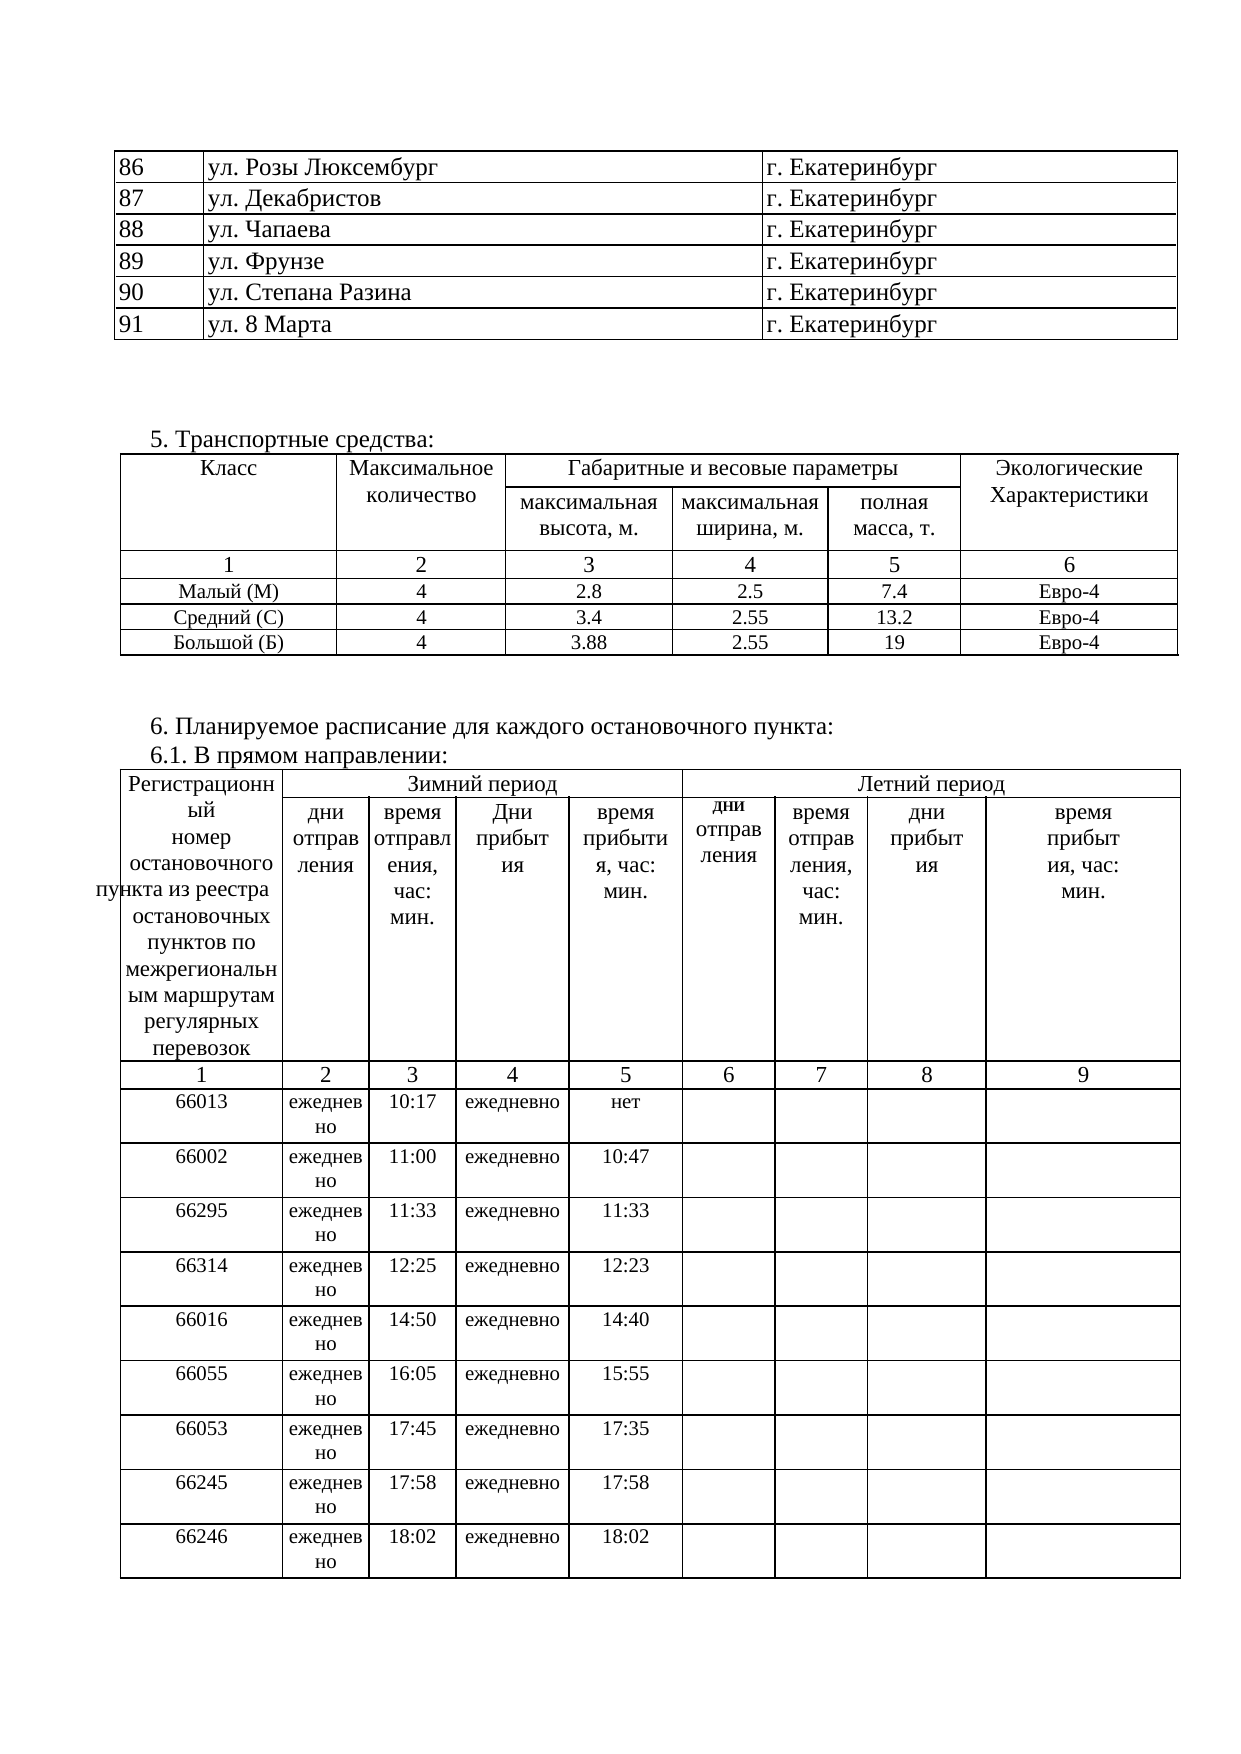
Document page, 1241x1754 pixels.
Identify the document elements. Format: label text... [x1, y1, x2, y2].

table_cell нет [570, 1090, 682, 1142]
table_cell [776, 1470, 867, 1523]
table_cell 66295 [121, 1198, 282, 1251]
table_cell 91 [115, 308, 203, 339]
table_cell 3.88 [506, 630, 672, 654]
table_cell 2 [337, 551, 505, 577]
table_cell [987, 1307, 1180, 1360]
table_cell Средний (С) [121, 605, 336, 629]
table_cell 66314 [121, 1253, 282, 1305]
table_cell [683, 1361, 774, 1414]
table_cell 66055 [121, 1361, 282, 1414]
table_cell [683, 1090, 774, 1142]
table_cell 66002 [121, 1144, 282, 1197]
table_cell ежедневно [283, 1525, 368, 1577]
table_cell 90 [115, 277, 203, 307]
table_cell 1 [121, 551, 336, 577]
table_cell ежедневно [457, 1144, 568, 1197]
table_cell ул. Фрунзе [204, 246, 762, 276]
table_cell [776, 1416, 867, 1468]
table_header Регистрационный номер остановочного пункта из реестра остановочных пунктов по межрегиональным маршрутам регулярных перевозок [121, 770, 282, 1060]
table_cell [987, 1361, 1180, 1414]
table_header Зимний период [283, 770, 682, 796]
table_cell ул. 8 Марта [204, 309, 762, 339]
table_cell ежедневно [283, 1253, 368, 1305]
table_cell 4 [673, 551, 827, 577]
table_cell полная масса, т. [829, 488, 960, 549]
table_cell ДНИ отправ ления [683, 798, 774, 1060]
table_cell [868, 1253, 985, 1305]
table_cell время прибыти я, час: мин. [570, 798, 682, 1060]
table_cell ежедневно [457, 1361, 568, 1414]
table_cell [987, 1525, 1180, 1577]
table_cell [776, 1253, 867, 1305]
table_cell Евро-4 [961, 630, 1177, 654]
table_cell время отправ ления, час: мин. [776, 798, 867, 1060]
table_header Класс [121, 455, 336, 549]
table_cell [683, 1144, 774, 1197]
table_cell 14:50 [370, 1307, 455, 1360]
table_cell Евро-4 [961, 605, 1177, 629]
table_cell г. Екатеринбург [763, 307, 1177, 339]
table_cell ул. Розы Люксембург [204, 152, 762, 181]
table_cell 4 [337, 605, 505, 629]
table_cell 14:40 [570, 1307, 682, 1360]
table_cell время прибыт ия, час: мин. [987, 798, 1180, 1060]
table_cell ежедневно [457, 1253, 568, 1305]
table_cell ежедневно [283, 1470, 368, 1523]
table_cell 4 [457, 1062, 568, 1088]
table_cell Евро-4 [961, 579, 1177, 603]
table_cell 3.4 [506, 605, 672, 629]
table_cell максимальная ширина, м. [673, 488, 827, 549]
table_cell 66246 [121, 1525, 282, 1577]
table_cell 3 [370, 1062, 455, 1088]
table_cell 88 [115, 214, 203, 244]
table_cell [987, 1144, 1180, 1197]
table_cell 10:17 [370, 1090, 455, 1142]
table_cell ежедневно [283, 1090, 368, 1142]
table_cell 12:25 [370, 1253, 455, 1305]
table_cell 7 [776, 1062, 867, 1088]
text 6.1. В прямом направлении: [150, 740, 1090, 768]
table_cell [868, 1525, 985, 1577]
table_cell 19 [829, 630, 960, 654]
table_cell [683, 1470, 774, 1523]
table_cell 17:35 [570, 1416, 682, 1468]
table_cell 17:45 [370, 1416, 455, 1468]
table_cell ежедневно [457, 1416, 568, 1468]
table_cell [868, 1416, 985, 1468]
table_cell 17:58 [370, 1470, 455, 1523]
table_cell 11:33 [570, 1198, 682, 1251]
table_header Габаритные и весовые параметры [506, 455, 960, 486]
table_cell дни отправ ления [283, 798, 368, 1060]
table_cell ежедневно [283, 1307, 368, 1360]
table_header Максимальное количество [337, 455, 505, 549]
table_cell 2 [283, 1062, 368, 1088]
table_cell ежедневно [457, 1470, 568, 1523]
table_cell [868, 1307, 985, 1360]
table_cell [776, 1361, 867, 1414]
table_cell [776, 1198, 867, 1251]
table_cell 10:47 [570, 1144, 682, 1197]
table_cell [868, 1090, 985, 1142]
table_cell 4 [337, 579, 505, 603]
table_cell ул. Чапаева [204, 215, 762, 244]
table_cell 2.5 [673, 579, 827, 603]
table_cell 4 [337, 630, 505, 654]
table_cell [683, 1253, 774, 1305]
table_cell [683, 1198, 774, 1251]
table_cell [868, 1198, 985, 1251]
table_cell 17:58 [570, 1470, 682, 1523]
table_header Летний период [683, 770, 1180, 796]
table_cell г. Екатеринбург [763, 276, 1177, 307]
table_cell г. Екатеринбург [763, 152, 1177, 181]
table_cell 11:00 [370, 1144, 455, 1197]
table_header Экологические Характеристики [961, 455, 1177, 549]
table_cell [868, 1144, 985, 1197]
text 6. Планируемое расписание для каждого остановочного пункта: [150, 711, 1090, 740]
table_cell [683, 1416, 774, 1468]
table_cell [987, 1253, 1180, 1305]
table_cell ул. Декабристов [204, 183, 762, 213]
table_cell Малый (М) [121, 579, 336, 603]
table_cell [776, 1307, 867, 1360]
table_cell ежедневно [283, 1198, 368, 1251]
table_cell время отправл ения, час: мин. [370, 798, 455, 1060]
table_cell 8 [868, 1062, 985, 1088]
table_cell 15:55 [570, 1361, 682, 1414]
table_cell 12:23 [570, 1253, 682, 1305]
table_cell [868, 1470, 985, 1523]
table_cell 86 [115, 152, 203, 181]
table_cell [776, 1144, 867, 1197]
table_cell [868, 1361, 985, 1414]
table_cell ул. Степана Разина [204, 277, 762, 307]
table_cell 66245 [121, 1470, 282, 1523]
table_cell г. Екатеринбург [763, 213, 1177, 244]
table_cell 66016 [121, 1307, 282, 1360]
table_cell г. Екатеринбург [763, 244, 1177, 276]
table_cell 87 [115, 183, 203, 213]
table_cell ежедневно [283, 1144, 368, 1197]
table_cell 5 [570, 1062, 682, 1088]
table_cell 6 [683, 1062, 774, 1088]
table_cell ежедневно [457, 1307, 568, 1360]
table_cell [987, 1090, 1180, 1142]
table_cell ежедневно [283, 1361, 368, 1414]
table_cell 11:33 [370, 1198, 455, 1251]
table_cell 6 [961, 551, 1177, 577]
table_cell [987, 1198, 1180, 1251]
table_cell 13.2 [829, 605, 960, 629]
table_cell 9 [987, 1062, 1180, 1088]
table_cell 89 [115, 245, 203, 276]
table_cell ежедневно [283, 1416, 368, 1468]
table_cell дни прибыт ия [868, 798, 985, 1060]
table_cell [987, 1416, 1180, 1468]
table_cell ежедневно [457, 1525, 568, 1577]
table_cell ежедневно [457, 1198, 568, 1251]
table_cell [987, 1470, 1180, 1523]
table_cell 7.4 [829, 579, 960, 603]
table_cell 2.8 [506, 579, 672, 603]
table_cell максимальная высота, м. [506, 488, 672, 549]
table_cell 18:02 [370, 1525, 455, 1577]
table_cell 1 [121, 1062, 282, 1088]
table_cell [776, 1090, 867, 1142]
table_cell [683, 1525, 774, 1577]
table_cell 66013 [121, 1090, 282, 1142]
table_cell г. Екатеринбург [763, 181, 1177, 213]
table_cell Дни прибыт ия [457, 798, 568, 1060]
table_cell 66053 [121, 1416, 282, 1468]
table_cell 16:05 [370, 1361, 455, 1414]
table_cell [776, 1525, 867, 1577]
table_cell 2.55 [673, 605, 827, 629]
table_cell 5 [829, 551, 960, 577]
table_cell ежедневно [457, 1090, 568, 1142]
table_cell [683, 1307, 774, 1360]
table_cell 2.55 [673, 630, 827, 654]
table_cell Большой (Б) [121, 630, 336, 654]
table_cell 18:02 [570, 1525, 682, 1577]
table_cell 3 [506, 551, 672, 577]
text 5. Транспортные средства: [150, 424, 1090, 453]
